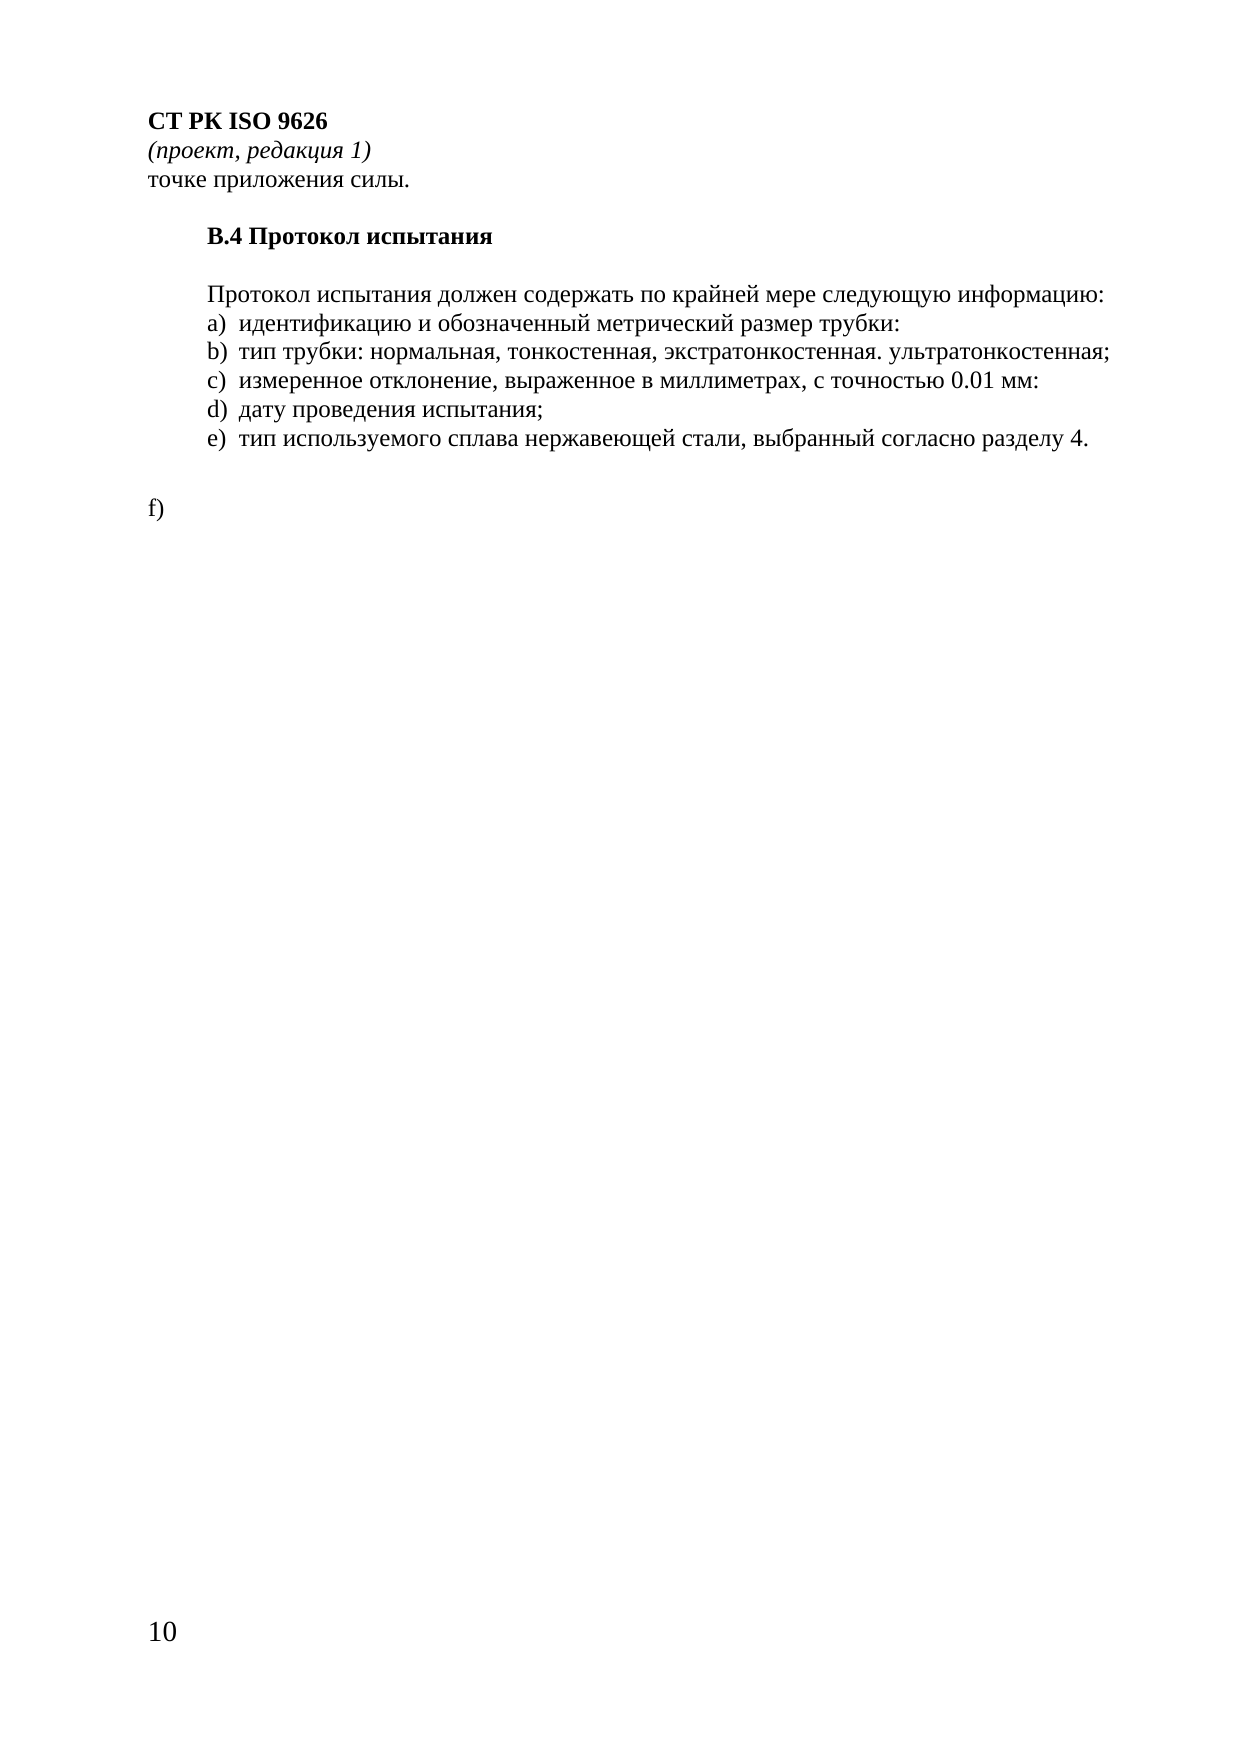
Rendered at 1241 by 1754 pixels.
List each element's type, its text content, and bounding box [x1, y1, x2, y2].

text Протокол испытания должен содержать по крайней мере следующую информацию: [148, 279, 1122, 308]
list тип используемого сплава нержавеющей стали, выбранный согласно разделу 4. [148, 423, 1122, 451]
list дату проведения испытания; [148, 394, 1122, 423]
text В.4 Протокол испытания [148, 221, 1122, 250]
list идентификацию и обозначенный метрический размер трубки: [148, 308, 1122, 336]
text В.3.3 Измеряют и записывают (см. В.2.2) с точностью 0,01 мм отклонение трубки в точке приложения силы. [148, 164, 1122, 193]
list тип трубки: нормальная, тонкостенная, экстратонкостенная. ультратонкостенная; [148, 336, 1122, 365]
list измеренное отклонение, выраженное в миллиметрах, с точностью 0.01 мм: [148, 365, 1122, 394]
